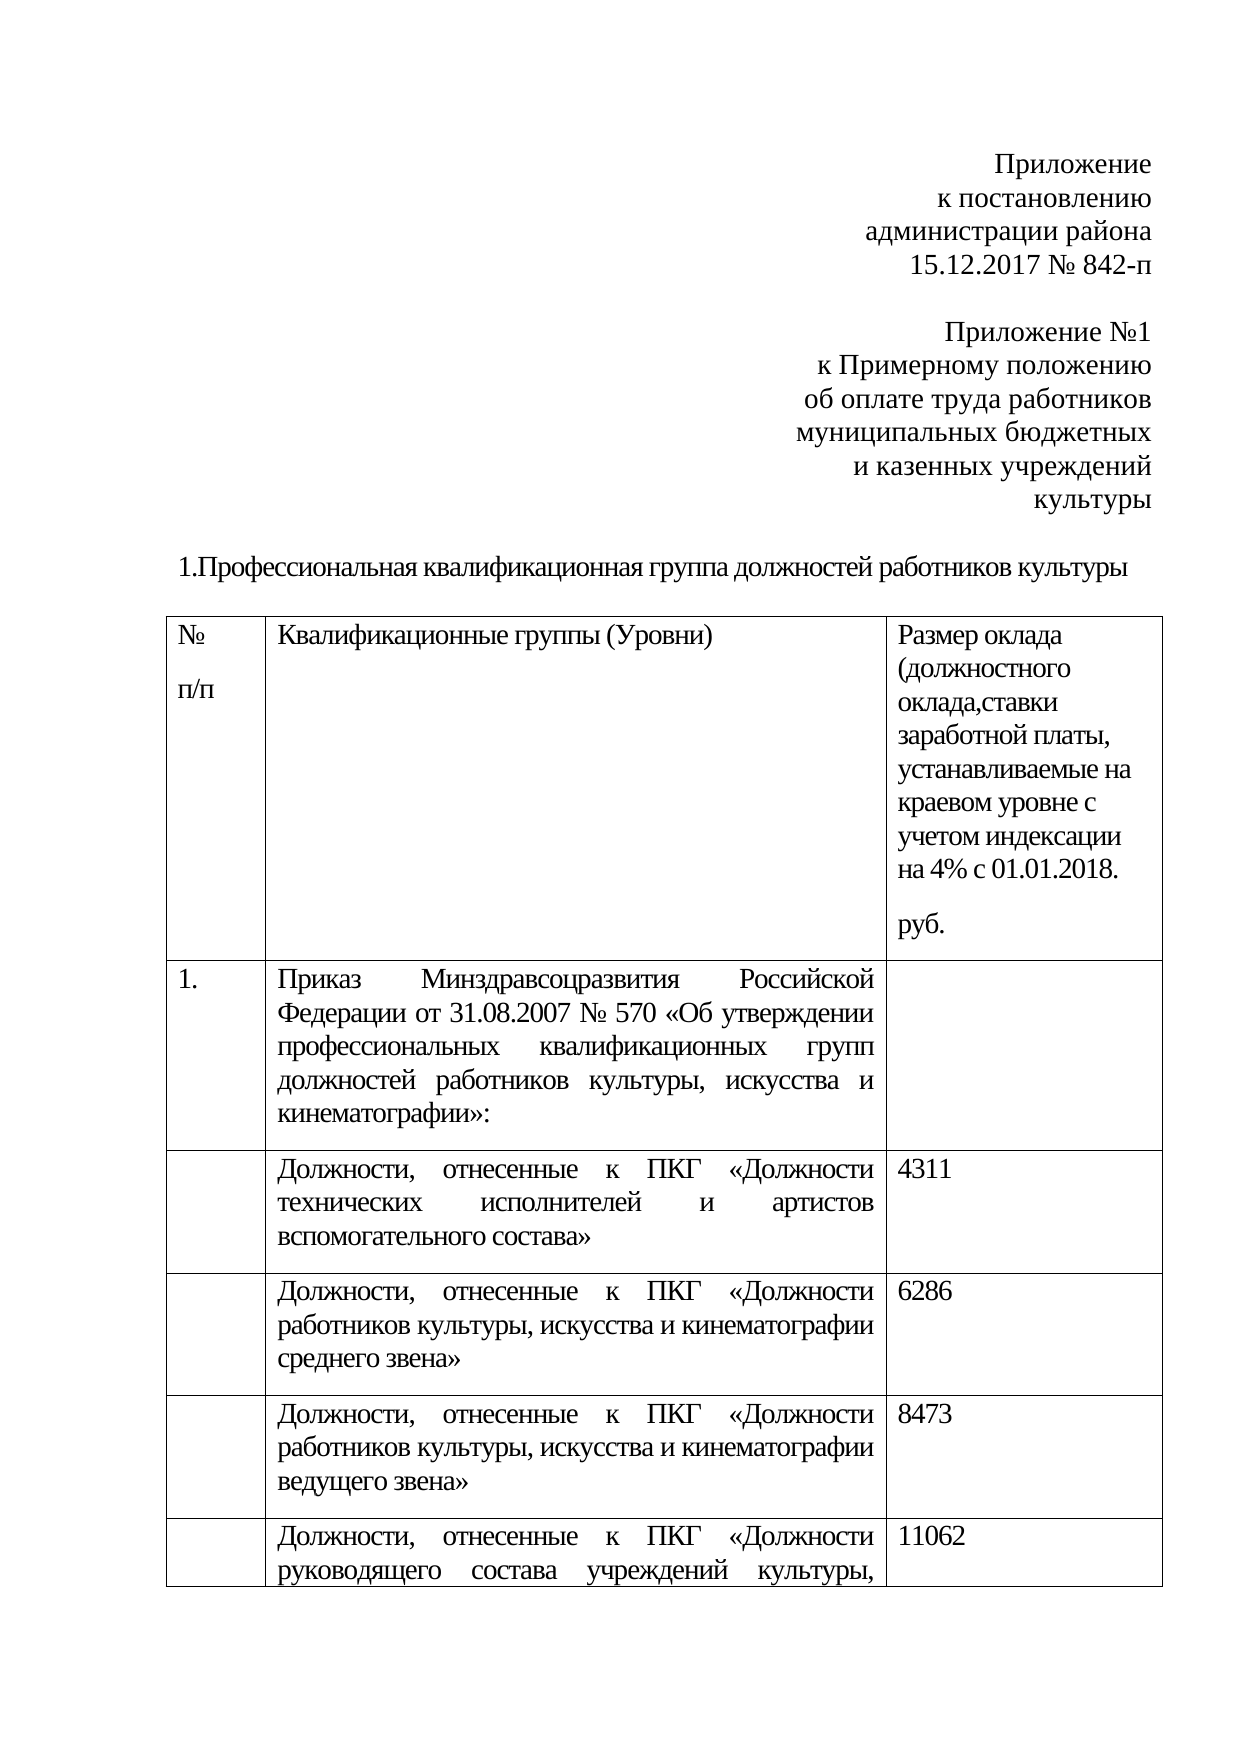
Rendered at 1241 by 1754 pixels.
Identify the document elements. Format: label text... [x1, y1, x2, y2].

table_cell 4311 [887, 1151, 1162, 1272]
text 15.12.2017 № 842-п [177, 247, 1152, 280]
table_header Размер оклада (должностного оклада,ставки заработной платы, устанавливаемые на краевом уровне с учетом индексации на 4% с 01.01.2018. руб. [887, 617, 1162, 960]
table_cell Приказ Минздравсоцразвития Российской Федерации от 31.08.2007 № 570 «Об утверждении профессиональных квалификационных групп должностей работников культуры, искусства и кинематографии»: [266, 961, 886, 1150]
table_cell [167, 1519, 265, 1586]
text 1.Профессиональная квалификационная группа должностей работников культуры [177, 549, 1152, 582]
text к постановлению [177, 180, 1152, 213]
table_cell 8473 [887, 1396, 1162, 1517]
table_cell Должности, отнесенные к ПКГ «Должности работников культуры, искусства и кинематографии ведущего звена» [266, 1396, 886, 1517]
table_cell 6286 [887, 1274, 1162, 1395]
text и казенных учреждений [177, 448, 1152, 482]
table_header № п/п [167, 617, 265, 960]
text Приложение [177, 146, 1152, 180]
table_cell [167, 1151, 265, 1272]
table_cell [167, 1396, 265, 1517]
table_header Квалификационные группы (Уровни) [266, 617, 886, 960]
text культуры [177, 482, 1152, 515]
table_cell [266, 1519, 886, 1586]
table_cell [887, 961, 1162, 1150]
table_cell Должности, отнесенные к ПКГ «Должности работников культуры, искусства и кинематографии среднего звена» [266, 1274, 886, 1395]
table_cell 11062 [887, 1519, 1162, 1586]
table_cell 1. [167, 961, 265, 1150]
table_cell [167, 1274, 265, 1395]
text Приложение №1 [177, 314, 1152, 347]
text администрации района [177, 213, 1152, 247]
text муниципальных бюджетных [177, 414, 1152, 448]
text к Примерному положению [177, 347, 1152, 381]
text об оплате труда работников [177, 381, 1152, 414]
table_cell Должности, отнесенные к ПКГ «Должности технических исполнителей и артистов вспомогательного состава» [266, 1151, 886, 1272]
